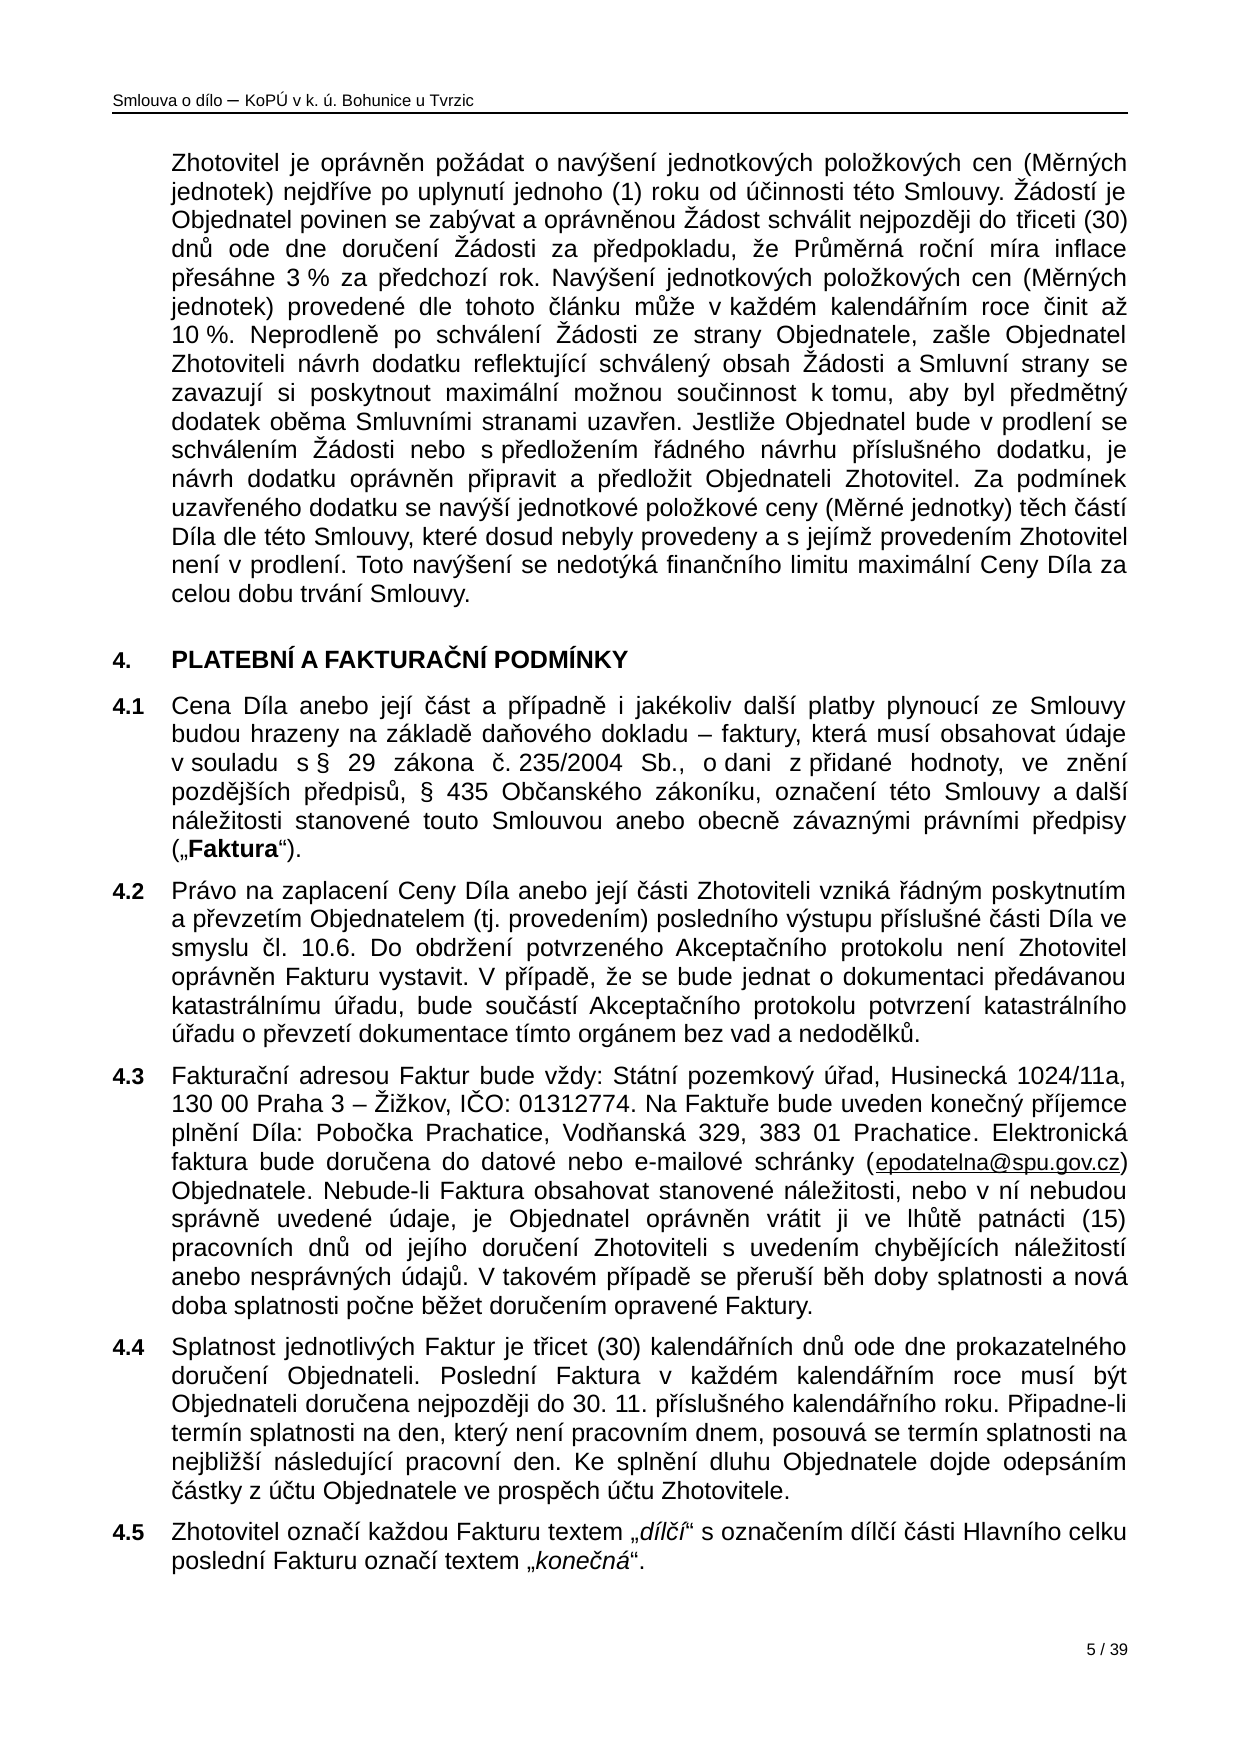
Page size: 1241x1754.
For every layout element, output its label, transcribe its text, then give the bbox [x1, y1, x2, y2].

text Cena Díla anebo její část a případně i jakékoliv další platby plynoucí ze Smlouvy budou hrazeny na základě daňového dokladu – faktury, která musí obsahovat údaje v souladu s § 29 zákona č. 235/2004 Sb., o dani z přidané hodnoty, ve znění pozdějších předpisů, § 435 Občanského zákoníku, označení této Smlouvy a další náležitosti stanovené touto Smlouvou anebo obecně závaznými právními předpisy („Faktura“). [112, 691, 1128, 863]
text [112, 148, 1128, 608]
text Splatnost jednotlivých Faktur je třicet (30) kalendářních dnů ode dne prokazatelného doručení Objednateli. Poslední Faktura v každém kalendářním roce musí být Objednateli doručena nejpozději do 30. 11. příslušného kalendářního roku. Připadne-li termín splatnosti na den, který není pracovním dnem, posouvá se termín splatnosti na nejbližší následující pracovní den. Ke splnění dluhu Objednatele dojde odepsáním částky z účtu Objednatele ve prospěch účtu Zhotovitele. [112, 1332, 1128, 1504]
text Zhotovitel označí každou Fakturu textem „dílčí“ s označením dílčí části Hlavního celku poslední Fakturu označí textem „konečná“. [112, 1517, 1128, 1574]
text Platební a fakturační podmínky [112, 645, 1128, 674]
text Fakturační adresou Faktur bude vždy: Státní pozemkový úřad, Husinecká 1024/11a, 130 00 Praha 3 – Žižkov, IČO: 01312774. Na Faktuře bude uveden konečný příjemce plnění Díla: Pobočka Prachatice, Vodňanská 329, 383 01 Prachatice. Elektronická faktura bude doručena do datové nebo e-mailové schránky (epodatelna@spu.gov.cz) Objednatele. Nebude-li Faktura obsahovat stanovené náležitosti, nebo v ní nebudou správně uvedené údaje, je Objednatel oprávněn vrátit ji ve lhůtě patnácti (15) pracovních dnů od jejího doručení Zhotoviteli s uvedením chybějících náležitostí anebo nesprávných údajů. V takovém případě se přeruší běh doby splatnosti a nová doba splatnosti počne běžet doručením opravené Faktury. [112, 1061, 1128, 1319]
text Právo na zaplacení Ceny Díla anebo její části Zhotoviteli vzniká řádným poskytnutím a převzetím Objednatelem (tj. provedením) posledního výstupu příslušné části Díla ve smyslu čl. 10.6. Do obdržení potvrzeného Akceptačního protokolu není Zhotovitel oprávněn Fakturu vystavit. V případě, že se bude jednat o dokumentaci předávanou katastrálnímu úřadu, bude součástí Akceptačního protokolu potvrzení katastrálního úřadu o převzetí dokumentace tímto orgánem bez vad a nedodělků. [112, 876, 1128, 1048]
